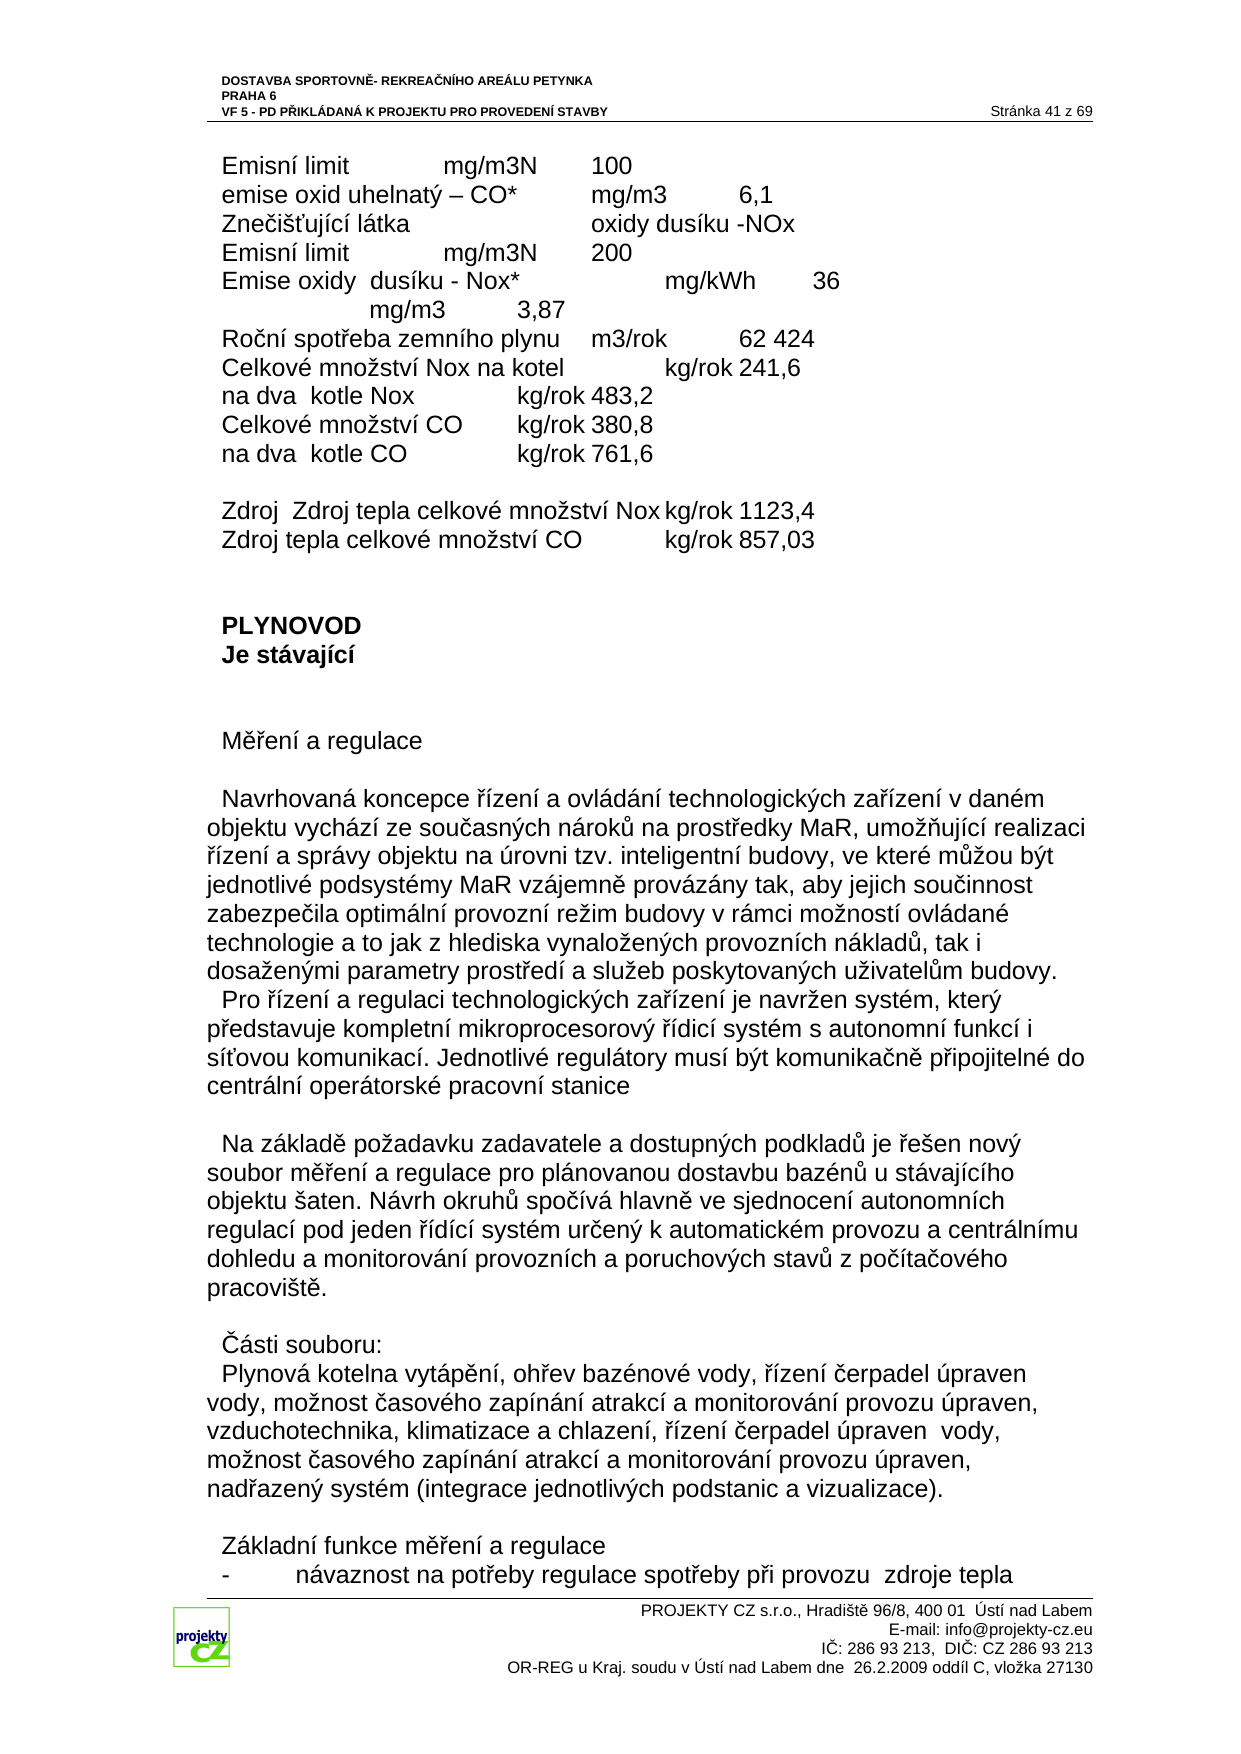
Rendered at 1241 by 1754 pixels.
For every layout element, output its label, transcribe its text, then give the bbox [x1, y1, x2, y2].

text Emisní limit mg/m3N 200 [207, 237, 1093, 266]
text Plynová kotelna vytápění, ohřev bazénové vody, řízení čerpadel úpraven vody, možnost časového zapínání atrakcí a monitorování provozu úpraven, vzduchotechnika, klimatizace a chlazení, řízení čerpadel úpraven vody, možnost časového zapínání atrakcí a monitorování provozu úpraven, nadřazený systém (integrace jednotlivých podstanic a vizualizace). [207, 1359, 1093, 1502]
text Pro řízení a regulaci technologických zařízení je navržen systém, který představuje kompletní mikroprocesorový řídicí systém s autonomní funkcí i síťovou komunikací. Jednotlivé regulátory musí být komunikačně připojitelné do centrální operátorské pracovní stanice [207, 985, 1093, 1100]
text Na základě požadavku zadavatele a dostupných podkladů je řešen nový soubor měření a regulace pro plánovanou dostavbu bazénů u stávajícího objektu šaten. Návrh okruhů spočívá hlavně ve sjednocení autonomních regulací pod jeden řídící systém určený k automatickém provozu a centrálnímu dohledu a monitorování provozních a poruchových stavů z počítačového pracoviště. [207, 1129, 1093, 1301]
text Zdroj tepla celkové množství CO kg/rok 857,03 [207, 525, 1093, 554]
text na dva kotle Nox kg/rok 483,2 [207, 381, 1093, 410]
text Znečišťující látka oxidy dusíku -NOx [207, 209, 1093, 237]
text Celkové množství CO kg/rok 380,8 [207, 410, 1093, 439]
text emise oxid uhelnatý – CO* mg/m3 6,1 [207, 180, 1093, 209]
text Emisní limit mg/m3N 100 [207, 151, 1093, 180]
text Roční spotřeba zemního plynu m3/rok 62 424 [207, 324, 1093, 352]
text Emise oxidy dusíku - Nox* mg/kWh 36 [207, 266, 1093, 295]
text Navrhovaná koncepce řízení a ovládání technologických zařízení v daném objektu vychází ze současných nároků na prostředky MaR, umožňující realizaci řízení a správy objektu na úrovni tzv. inteligentní budovy, ve které můžou být jednotlivé podsystémy MaR vzájemně provázány tak, aby jejich součinnost zabezpečila optimální provozní režim budovy v rámci možností ovládané technologie a to jak z hlediska vynaložených provozních nákladů, tak i dosaženými parametry prostředí a služeb poskytovaných uživatelům budovy. [207, 784, 1093, 985]
picture [170, 1605, 233, 1670]
text mg/m3 3,87 [207, 295, 1093, 324]
text PLYNOVOD [207, 611, 1093, 640]
text na dva kotle CO kg/rok 761,6 [207, 439, 1093, 467]
text - návaznost na potřeby regulace spotřeby při provozu zdroje tepla [207, 1560, 1093, 1589]
text Zdroj Zdroj tepla celkové množství Nox kg/rok 1123,4 [207, 496, 1093, 525]
text Měření a regulace [207, 726, 1093, 755]
text Celkové množství Nox na kotel kg/rok 241,6 [207, 352, 1093, 381]
text Části souboru: [207, 1330, 1093, 1359]
text Základní funkce měření a regulace [207, 1531, 1093, 1560]
text Je stávající [207, 640, 1093, 669]
